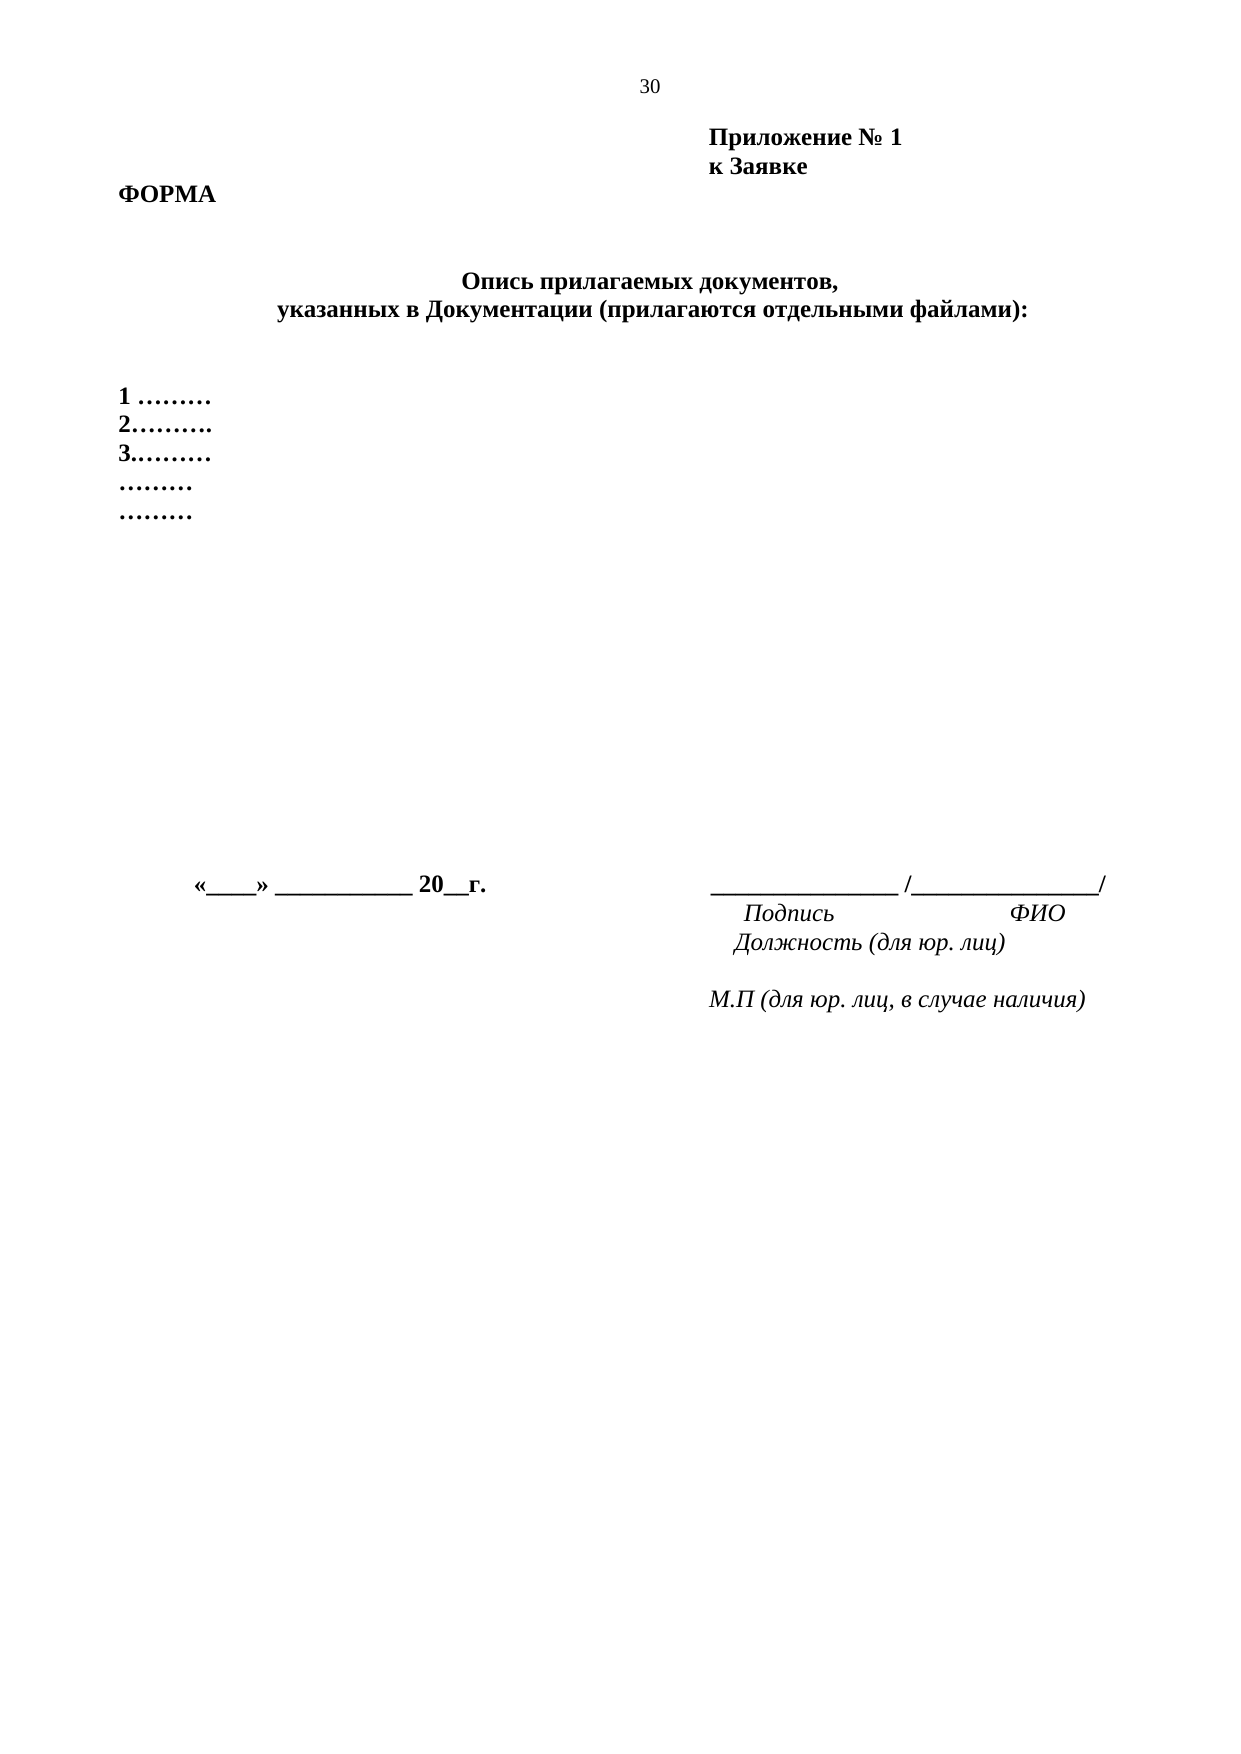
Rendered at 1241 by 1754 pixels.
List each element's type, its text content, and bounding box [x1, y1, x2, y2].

text ……… [118, 467, 1181, 496]
text Должность (для юр. лиц) [118, 927, 1181, 956]
text 3.……… [118, 438, 1181, 467]
text указанных в Документации (прилагаются отдельными файлами): [118, 294, 1181, 323]
text М.П (для юр. лиц, в случае наличия) [118, 984, 1181, 1013]
text Приложение № 1 [709, 122, 1181, 151]
text ……… [118, 496, 1181, 524]
text ФОРМА [118, 179, 1181, 208]
text Подпись ФИО [118, 898, 1181, 927]
text Опись прилагаемых документов, [118, 266, 1181, 294]
text 1 ……… [118, 381, 1181, 409]
text к Заявке [709, 151, 1181, 179]
text «____» ___________ 20__г. _______________ /_______________/ [118, 869, 1181, 898]
text 2………. [118, 409, 1181, 438]
